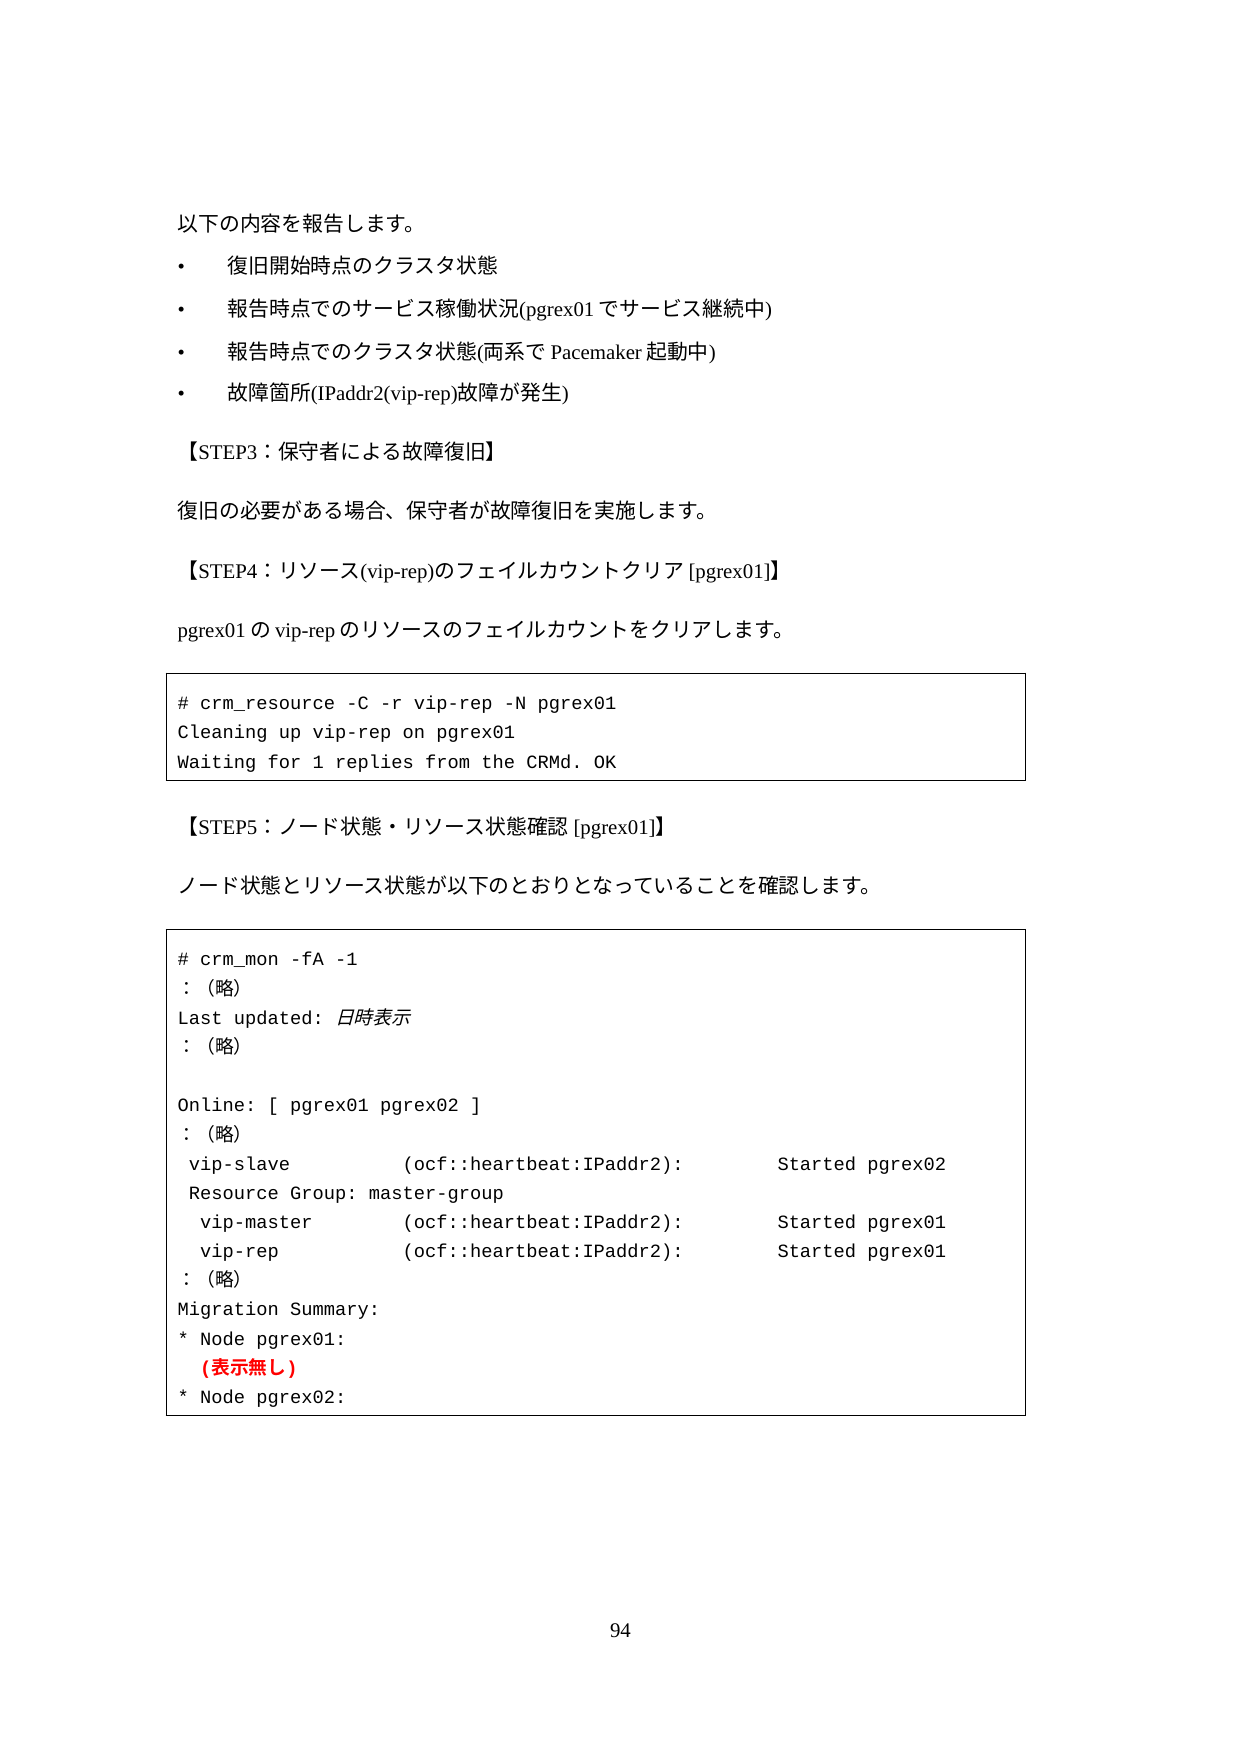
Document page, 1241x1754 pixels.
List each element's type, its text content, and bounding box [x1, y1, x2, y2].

text pgrex01のvip-repのリソースのフェイルカウントをクリアします。 [177, 613, 1054, 643]
list 復旧開始時点のクラスタ状態 [177, 249, 1063, 280]
text 【STEP5：ノード状態・リソース状態確認 [pgrex01]】 [177, 810, 1054, 840]
list 報告時点でのクラスタ状態(両系でPacemaker起動中) [177, 335, 1063, 365]
text 【STEP4：リソース(vip-rep)のフェイルカウントクリア [pgrex01]】 [177, 554, 1054, 584]
text 以下の内容を報告します。 [177, 207, 1054, 237]
table_header # crm_mon -fA -1 ：（略） Last updated: 日時表示 ：（略） Online: [ pgrex01 pgrex02 ] ：（略） vip-slave (ocf::heartbeat:IPaddr2): Started pgrex02 Resource Group: master-group vip-master (ocf::heartbeat:IPaddr2): Started pgrex01 vip-rep (ocf::heartbeat:IPaddr2): Started pgrex01 ：（略） Migration Summary: * Node pgrex01: (表示無し) * Node pgrex02: [167, 930, 1025, 1415]
text 復旧の必要がある場合、保守者が故障復旧を実施します。 [177, 494, 1054, 525]
text ノード状態とリソース状態が以下のとおりとなっていることを確認します。 [177, 869, 1054, 899]
text 【STEP3：保守者による故障復旧】 [177, 435, 1054, 465]
table_header # crm_resource -C -r vip-rep -N pgrex01 Cleaning up vip-rep on pgrex01 Waiting for 1 replies from the CRMd. OK [167, 674, 1025, 780]
list 報告時点でのサービス稼働状況(pgrex01でサービス継続中) [177, 292, 1063, 322]
list 故障箇所(IPaddr2(vip-rep)故障が発生) [177, 378, 1063, 406]
